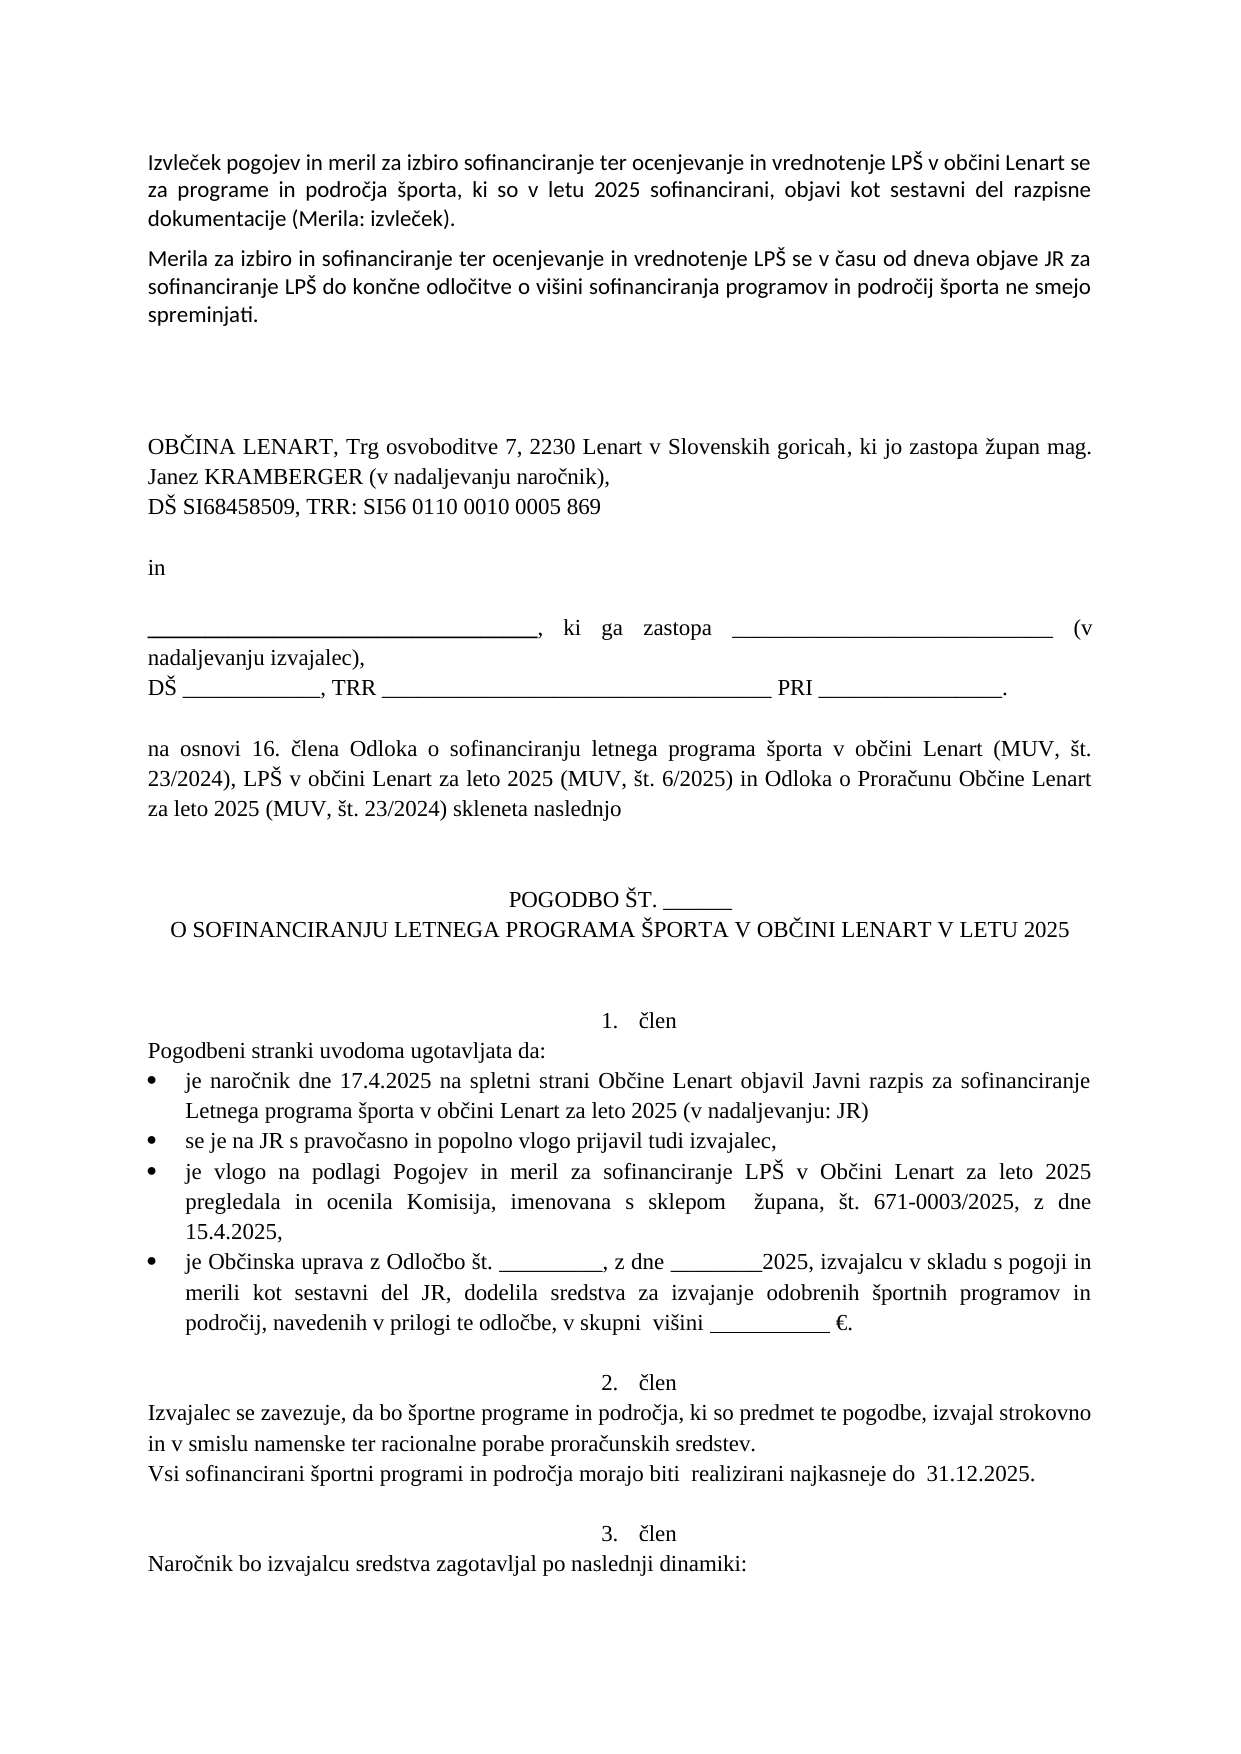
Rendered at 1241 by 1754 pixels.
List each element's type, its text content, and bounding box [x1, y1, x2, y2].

text Izvajalec se zavezuje, da bo športne programe in področja, ki so predmet te pogodbe, izvajal strokovno in v smislu namenske ter racionalne porabe proračunskih sredstev. [148, 1399, 1093, 1456]
text Naročnik bo izvajalcu sredstva zagotavljal po naslednji dinamiki: [148, 1551, 1093, 1577]
text O SOFINANCIRANJU LETNEGA PROGRAMA ŠPORTA V OBČINI LENART V LETU 2025 [148, 916, 1093, 942]
text Izvleček pogojev in meril za izbiro sofinanciranje ter ocenjevanje in vrednotenje LPŠ v občini Lenart se za programe in področja športa, ki so v letu 2025 sofinancirani, objavi kot sestavni del razpisne dokumentacije (Merila: izvleček). [148, 148, 1093, 232]
list člen [185, 1369, 1093, 1396]
list je Občinska uprava z Odločbo št. _________, z dne ________2025, izvajalcu v skladu s pogoji in merili kot sestavni del JR, dodelila sredstva za izvajanje odobrenih športnih programov in področij, navedenih v prilogi te odločbe, v skupni višini €. [148, 1248, 1093, 1335]
text Vsi sofinancirani športni programi in področja morajo biti realizirani najkasneje do 31.12.2025. [148, 1460, 1093, 1486]
text Merila za izbiro in sofinanciranje ter ocenjevanje in vrednotenje LPŠ se v času od dneva objave JR za sofinanciranje LPŠ do končne odločitve o višini sofinanciranja programov in področij športa ne smejo spreminjati. [148, 244, 1093, 328]
text in [148, 554, 1093, 580]
text Pogodbeni stranki uvodoma ugotavljata da: [148, 1037, 1093, 1063]
text POGODBO ŠT. ______ [148, 886, 1093, 912]
text OBČINA LENART, Trg osvoboditve 7, 2230 Lenart v Slovenskih goricah, ki jo zastopa župan mag. Janez KRAMBERGER (v nadaljevanju naročnik), [148, 433, 1093, 489]
text __________________________________, ki ga zastopa ____________________________ (v nadaljevanju izvajalec), [148, 614, 1093, 671]
text DŠ SI68458509, trR: si56 0110 0010 0005 869 [148, 493, 1093, 519]
list se je na JR s pravočasno in popolno vlogo prijavil tudi izvajalec, [148, 1128, 1093, 1154]
list člen [185, 1520, 1093, 1547]
list je vlogo na podlagi Pogojev in meril za sofinanciranje LPŠ v Občini Lenart za leto 2025 pregledala in ocenila Komisija, imenovana s sklepom župana, št. 671-0003/2025, z dne 15.4.2025, [148, 1158, 1093, 1244]
text DŠ ____________, trR __________________________________ PRI ________________. [148, 674, 1093, 701]
list člen [185, 1007, 1093, 1033]
list je naročnik dne 17.4.2025 na spletni strani Občine Lenart objavil Javni razpis za sofinanciranje Letnega programa športa v občini Lenart za leto 2025 (v nadaljevanju: JR) [148, 1067, 1093, 1124]
text na osnovi 16. člena Odloka o sofinanciranju letnega programa športa v občini Lenart (MUV, št. 23/2024), LPŠ v občini Lenart za leto 2025 (MUV, št. 6/2025) in Odloka o Proračunu Občine Lenart za leto 2025 (MUV, št. 23/2024) skleneta naslednjo [148, 735, 1093, 822]
